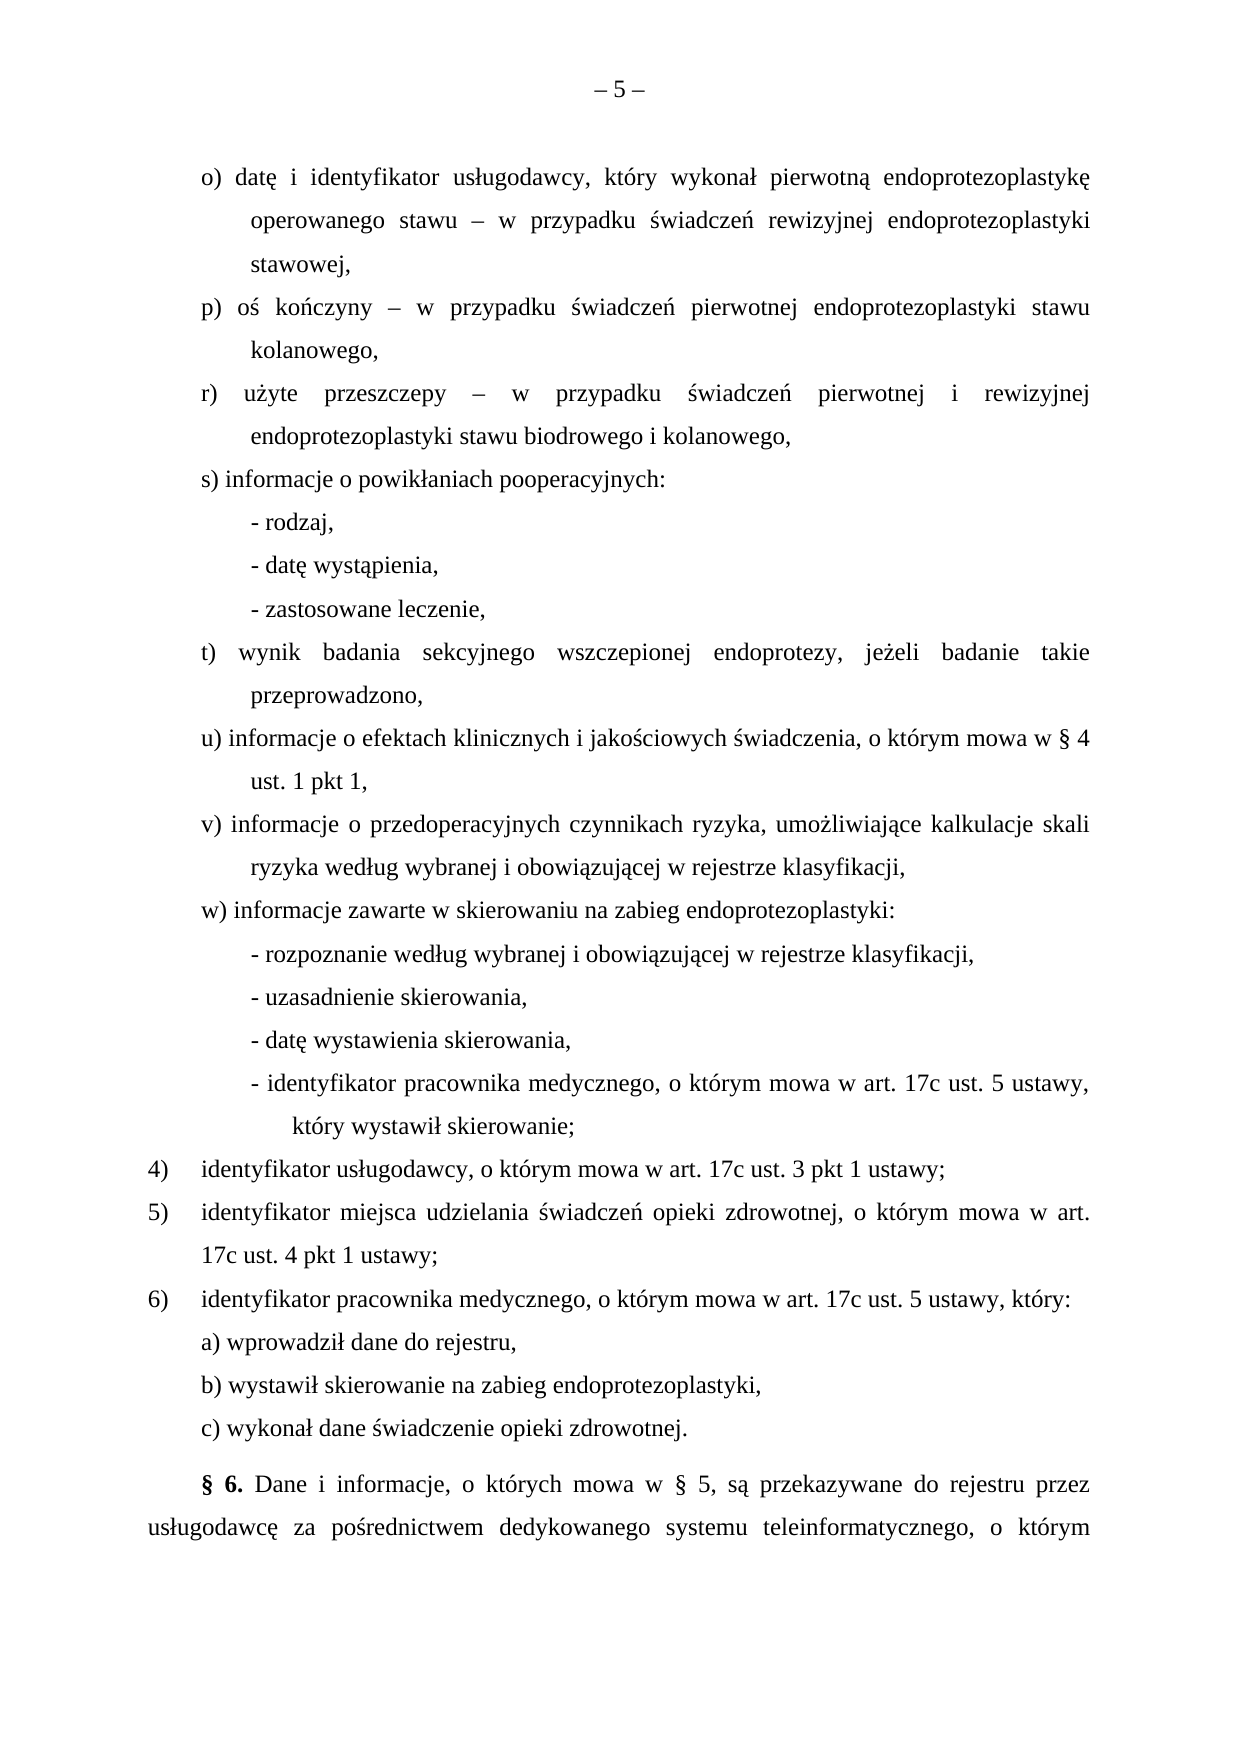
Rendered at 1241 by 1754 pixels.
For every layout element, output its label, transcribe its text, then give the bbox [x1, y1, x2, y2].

text - datę wystąpienia, [251, 551, 1091, 579]
text s) informacje o powikłaniach pooperacyjnych: [201, 464, 1091, 493]
text t) wynik badania sekcyjnego wszczepionej endoprotezy, jeżeli badanie takie przeprowadzono, [201, 637, 1091, 709]
text 5) identyfikator miejsca udzielania świadczeń opieki zdrowotnej, o którym mowa w art. 17c ust. 4 pkt 1 ustawy; [148, 1197, 1091, 1269]
text r) użyte przeszczepy – w przypadku świadczeń pierwotnej i rewizyjnej endoprotezoplastyki stawu biodrowego i kolanowego, [201, 378, 1091, 450]
text - identyfikator pracownika medycznego, o którym mowa w art. 17c ust. 5 ustawy, który wystawił skierowanie; [251, 1068, 1091, 1140]
text p) oś kończyny – w przypadku świadczeń pierwotnej endoprotezoplastyki stawu kolanowego, [201, 292, 1091, 364]
text - uzasadnienie skierowania, [251, 982, 1091, 1011]
text a) wprowadził dane do rejestru, [201, 1327, 1091, 1356]
text - zastosowane leczenie, [251, 594, 1091, 622]
text 4) identyfikator usługodawcy, o którym mowa w art. 17c ust. 3 pkt 1 ustawy; [148, 1154, 1091, 1183]
text o) datę i identyfikator usługodawcy, który wykonał pierwotną endoprotezoplastykę operowanego stawu – w przypadku świadczeń rewizyjnej endoprotezoplastyki stawowej, [201, 162, 1091, 277]
text u) informacje o efektach klinicznych i jakościowych świadczenia, o którym mowa w § 4 ust. 1 pkt 1, [201, 723, 1091, 795]
text c) wykonał dane świadczenie opieki zdrowotnej. [201, 1413, 1091, 1442]
text - rodzaj, [251, 507, 1091, 536]
text v) informacje o przedoperacyjnych czynnikach ryzyka, umożliwiające kalkulacje skali ryzyka według wybranej i obowiązującej w rejestrze klasyfikacji, [201, 809, 1091, 881]
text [148, 1469, 1091, 1541]
text - datę wystawienia skierowania, [251, 1025, 1091, 1054]
text w) informacje zawarte w skierowaniu na zabieg endoprotezoplastyki: [201, 896, 1091, 924]
text 6) identyfikator pracownika medycznego, o którym mowa w art. 17c ust. 5 ustawy, który: [148, 1284, 1091, 1312]
text - rozpoznanie według wybranej i obowiązującej w rejestrze klasyfikacji, [251, 939, 1091, 967]
text b) wystawił skierowanie na zabieg endoprotezoplastyki, [201, 1370, 1091, 1399]
